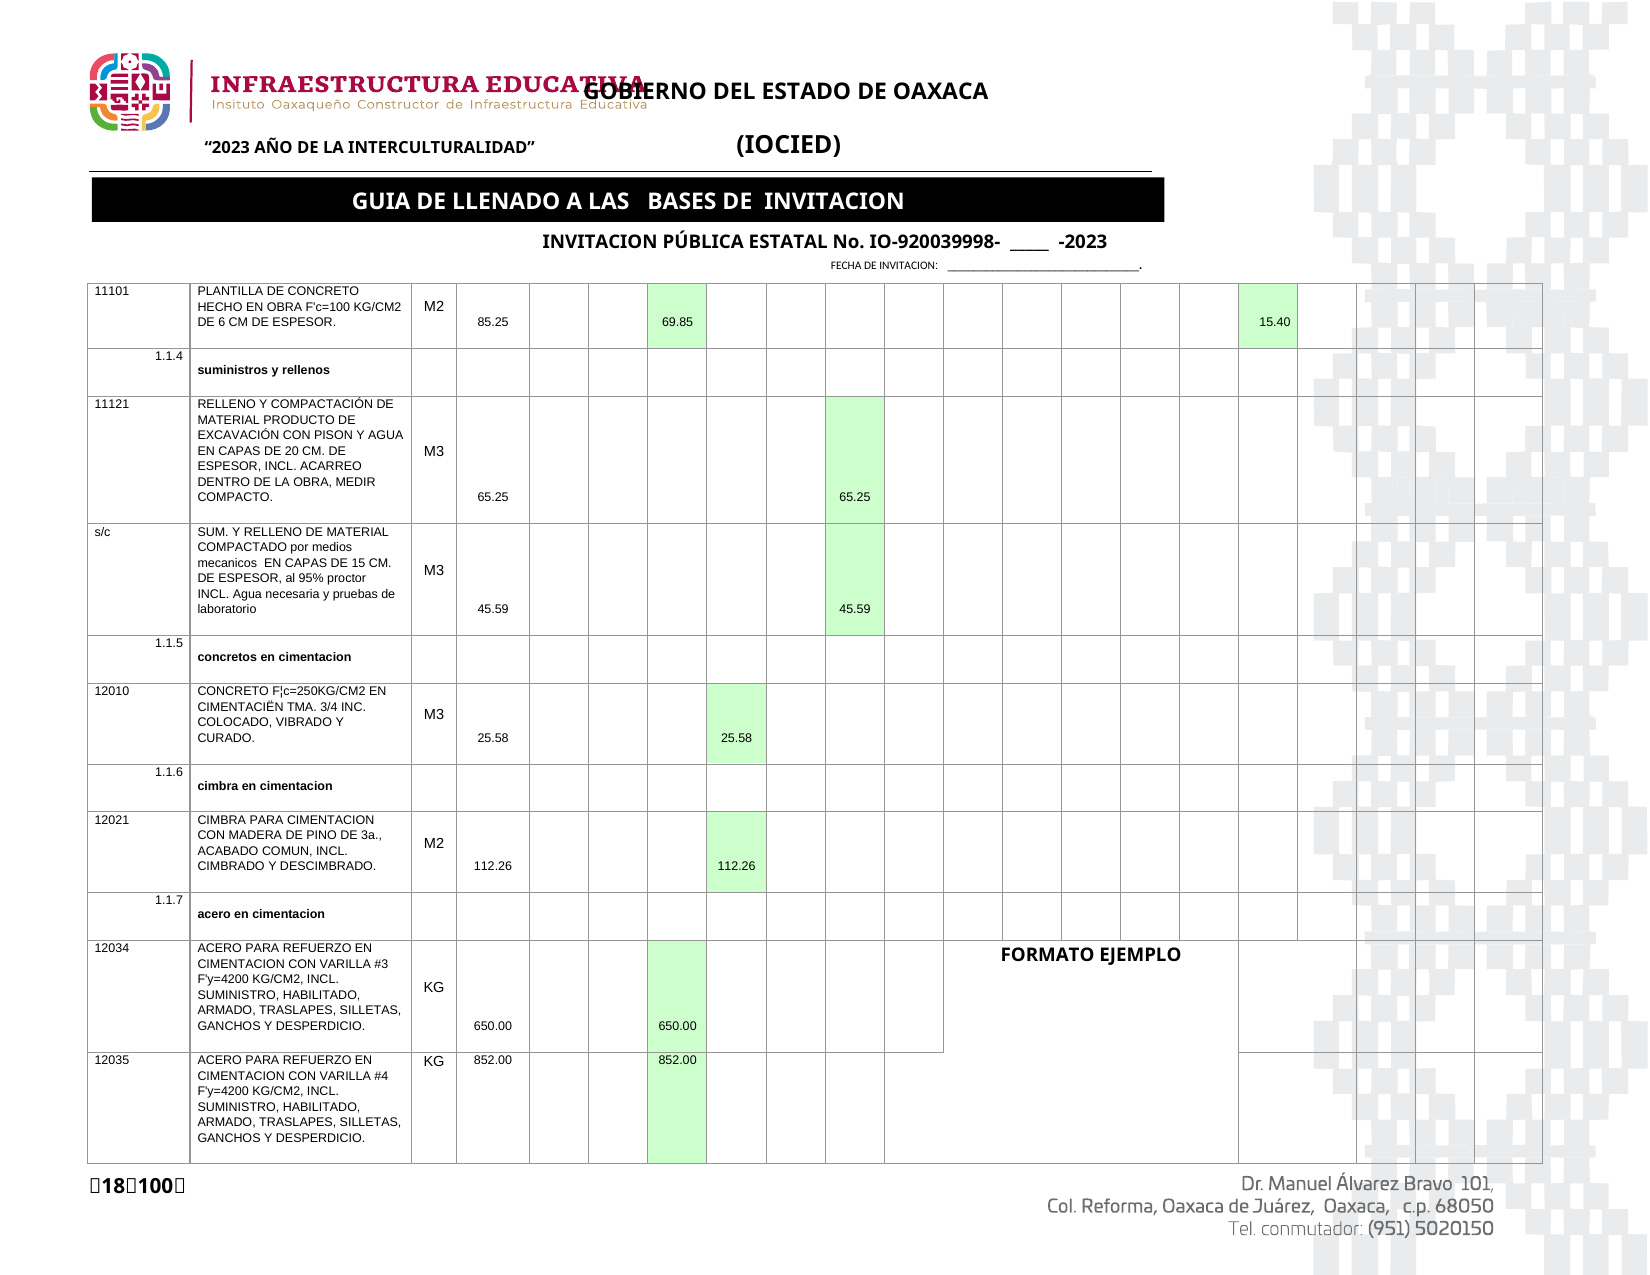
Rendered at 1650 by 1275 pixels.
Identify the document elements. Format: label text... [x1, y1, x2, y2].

table_cell [944, 812, 1002, 892]
table_cell [1121, 636, 1179, 683]
table_cell 45.59 [457, 524, 529, 635]
table_cell [530, 636, 588, 683]
table_cell [707, 1053, 766, 1163]
table_cell [885, 765, 943, 811]
table_cell [1298, 284, 1356, 348]
table_cell [1003, 765, 1061, 811]
table_cell FORMATO EJEMPLO [943, 941, 1238, 1163]
table_cell [885, 893, 943, 940]
table_cell [885, 636, 943, 683]
table_cell [589, 524, 647, 635]
table_cell [1357, 812, 1415, 892]
table_cell 1.1.7 [88, 893, 189, 940]
table_cell [1003, 893, 1061, 940]
table_cell CONCRETO F¦c=250KG/CM2 EN CIMENTACIËN TMA. 3/4 INC. COLOCADO, VIBRADO Y CURADO. [191, 684, 411, 763]
table_cell [530, 524, 588, 635]
table_cell [885, 284, 943, 348]
table_cell [1121, 397, 1179, 523]
table_cell [944, 397, 1002, 523]
table_cell 650.00 [457, 941, 529, 1052]
table_cell [589, 1053, 647, 1163]
table_cell [648, 349, 706, 396]
table_cell [1180, 893, 1238, 940]
table_cell [1003, 636, 1061, 683]
table_cell [767, 349, 825, 396]
table_cell [885, 397, 943, 523]
table_cell [1239, 684, 1297, 763]
table_cell [589, 941, 647, 1052]
table_cell [767, 941, 825, 1052]
table_cell KG [412, 1053, 456, 1163]
table_cell 1.1.6 [88, 765, 189, 811]
table_cell [530, 349, 588, 396]
table_cell 12035 [88, 1053, 189, 1163]
table_cell [1475, 397, 1542, 523]
table_cell [1357, 1053, 1415, 1163]
table_cell [589, 812, 647, 892]
table_cell [1357, 893, 1415, 940]
table_cell [1475, 941, 1542, 1052]
table_cell 1.1.4 [88, 349, 189, 396]
table_cell 852.00 [648, 1053, 706, 1163]
table_cell [530, 893, 588, 940]
table_cell [826, 349, 884, 396]
table_cell 65.25 [457, 397, 529, 523]
table_cell [1416, 636, 1474, 683]
table_cell RELLENO Y COMPACTACIÓN DE MATERIAL PRODUCTO DE EXCAVACIÓN CON PISON Y AGUA EN CAPAS DE 20 CM. DE ESPESOR, INCL. ACARREO DENTRO DE LA OBRA, MEDIR COMPACTO. [191, 397, 411, 523]
table_cell [1357, 524, 1415, 635]
table_cell [1475, 812, 1542, 892]
table_cell acero en cimentacion [191, 893, 411, 940]
table_cell [767, 284, 825, 348]
table_cell 45.59 [826, 524, 884, 635]
table_cell [767, 524, 825, 635]
table_cell [1239, 812, 1297, 892]
table_cell [1416, 941, 1474, 1052]
table_cell [1180, 765, 1238, 811]
table_cell [707, 765, 766, 811]
table_cell [648, 812, 706, 892]
table_cell [530, 284, 588, 348]
table_cell cimbra en cimentacion [191, 765, 411, 811]
table_cell [1121, 893, 1179, 940]
table_cell [1180, 684, 1238, 763]
table_cell [1062, 893, 1120, 940]
table_cell 12010 [88, 684, 189, 763]
table_cell [1416, 349, 1474, 396]
table_cell [1298, 397, 1356, 523]
table_cell [1121, 524, 1179, 635]
table_cell [707, 284, 766, 348]
table_cell [1062, 684, 1120, 763]
table_cell [1003, 349, 1061, 396]
table_cell suministros y rellenos [191, 349, 411, 396]
table_cell [1003, 397, 1061, 523]
table_cell [1180, 524, 1238, 635]
table_cell [1298, 765, 1356, 811]
table_cell [1239, 765, 1297, 811]
table_cell [1239, 524, 1297, 635]
table_cell [826, 941, 884, 1052]
table_cell [530, 812, 588, 892]
table_cell M3 [412, 397, 456, 523]
table_cell [1357, 941, 1415, 1052]
table_cell [826, 893, 884, 940]
table_cell 11101 [88, 284, 189, 348]
table_cell [707, 524, 766, 635]
table_cell [1475, 636, 1542, 683]
table_cell [944, 893, 1002, 940]
table_cell [1180, 636, 1238, 683]
table_cell [589, 636, 647, 683]
table_cell [1239, 397, 1297, 523]
table_cell [1062, 765, 1120, 811]
table_cell 112.26 [707, 812, 766, 892]
table_cell PLANTILLA DE CONCRETO HECHO EN OBRA F'c=100 KG/CM2 DE 6 CM DE ESPESOR. [191, 284, 411, 348]
table_cell [1180, 284, 1238, 348]
table_cell [589, 684, 647, 763]
table_cell [1298, 684, 1356, 763]
table_cell [1180, 349, 1238, 396]
table_cell [944, 284, 1002, 348]
table_cell [1121, 684, 1179, 763]
table_cell [1298, 893, 1356, 940]
table_cell [1298, 636, 1356, 683]
table_cell [1475, 349, 1542, 396]
table_cell [1062, 636, 1120, 683]
table_cell [1416, 397, 1474, 523]
table_cell [648, 765, 706, 811]
table_cell [1121, 765, 1179, 811]
table_cell [530, 397, 588, 523]
table_cell [1003, 284, 1061, 348]
table_cell 25.58 [707, 684, 766, 763]
table_cell [1475, 893, 1542, 940]
table_cell [885, 1053, 943, 1163]
table_cell [1298, 349, 1356, 396]
table_cell [1062, 349, 1120, 396]
table_cell M2 [412, 284, 456, 348]
table_cell [648, 893, 706, 940]
table_cell [648, 397, 706, 523]
table_cell [885, 349, 943, 396]
table_cell 11121 [88, 397, 189, 523]
table_cell [1298, 812, 1356, 892]
table_cell [944, 765, 1002, 811]
table_cell [412, 893, 456, 940]
table_cell [1062, 397, 1120, 523]
table_cell 85.25 [457, 284, 529, 348]
table_cell [707, 397, 766, 523]
table_cell ACERO PARA REFUERZO EN CIMENTACION CON VARILLA #4 F'y=4200 KG/CM2, INCL. SUMINISTRO, HABILITADO, ARMADO, TRASLAPES, SILLETAS, GANCHOS Y DESPERDICIO. [191, 1053, 411, 1163]
table_cell [530, 1053, 588, 1163]
table_cell [589, 765, 647, 811]
table_cell [530, 765, 588, 811]
table_cell [1357, 765, 1415, 811]
table_cell [457, 636, 529, 683]
table_cell [707, 893, 766, 940]
table_cell [648, 524, 706, 635]
table_cell [707, 941, 766, 1052]
table_cell [826, 284, 884, 348]
table_cell [944, 684, 1002, 763]
table_cell [1416, 812, 1474, 892]
table_cell [589, 284, 647, 348]
table_cell [1121, 812, 1179, 892]
table_cell [1239, 941, 1356, 1052]
table_cell [767, 765, 825, 811]
table_cell 15.40 [1239, 284, 1297, 348]
table_cell [1416, 893, 1474, 940]
table_cell KG [412, 941, 456, 1052]
table_cell s/c [88, 524, 189, 635]
table_cell 852.00 [457, 1053, 529, 1163]
table_cell [767, 1053, 825, 1163]
table_cell [1062, 284, 1120, 348]
table_cell [826, 765, 884, 811]
table_cell [885, 941, 943, 1052]
table_cell [944, 349, 1002, 396]
table_cell [412, 349, 456, 396]
table_cell [767, 893, 825, 940]
table_cell [767, 636, 825, 683]
table_cell 65.25 [826, 397, 884, 523]
table_cell [826, 812, 884, 892]
table_cell [412, 636, 456, 683]
table_cell 1.1.5 [88, 636, 189, 683]
table_cell [1416, 765, 1474, 811]
table_cell [1003, 524, 1061, 635]
table_cell [589, 349, 647, 396]
table_cell [1062, 812, 1120, 892]
table_cell [1475, 765, 1542, 811]
table_cell [944, 636, 1002, 683]
table_cell ACERO PARA REFUERZO EN CIMENTACION CON VARILLA #3 F'y=4200 KG/CM2, INCL. SUMINISTRO, HABILITADO, ARMADO, TRASLAPES, SILLETAS, GANCHOS Y DESPERDICIO. [191, 941, 411, 1052]
table_cell [885, 812, 943, 892]
table_cell [1357, 284, 1415, 348]
table_cell [885, 684, 943, 763]
table_cell [457, 893, 529, 940]
table_cell M2 [412, 812, 456, 892]
table_cell [826, 636, 884, 683]
table_cell [944, 524, 1002, 635]
table_cell [826, 684, 884, 763]
table_cell [767, 812, 825, 892]
table_cell 69.85 [648, 284, 706, 348]
table_cell [826, 1053, 884, 1163]
table_cell [767, 397, 825, 523]
table_cell [1062, 524, 1120, 635]
table_cell [1239, 893, 1297, 940]
table_cell [1180, 397, 1238, 523]
table_cell [1416, 684, 1474, 763]
table_cell 12021 [88, 812, 189, 892]
table_cell [1475, 1053, 1542, 1163]
table_cell [1003, 812, 1061, 892]
table_cell 650.00 [648, 941, 706, 1052]
table_cell [767, 684, 825, 763]
table_cell [1475, 284, 1542, 348]
table_cell M3 [412, 524, 456, 635]
table_cell [1121, 349, 1179, 396]
table_cell 12034 [88, 941, 189, 1052]
table_cell [1180, 812, 1238, 892]
table_cell [589, 893, 647, 940]
table_cell [1416, 524, 1474, 635]
table_cell [589, 397, 647, 523]
table_cell [1416, 1053, 1474, 1163]
table_cell [1357, 684, 1415, 763]
table_cell [457, 349, 529, 396]
table_cell [1121, 284, 1179, 348]
table_cell [1475, 684, 1542, 763]
table_cell concretos en cimentacion [191, 636, 411, 683]
table_cell [1475, 524, 1542, 635]
table_cell [1416, 284, 1474, 348]
table_cell [412, 765, 456, 811]
table_cell [885, 524, 943, 635]
table_cell [1357, 636, 1415, 683]
table_cell [1298, 524, 1356, 635]
table_cell [457, 765, 529, 811]
table_cell [1357, 397, 1415, 523]
table_cell [648, 636, 706, 683]
table_cell [530, 684, 588, 763]
table_cell [1239, 1053, 1356, 1163]
table_cell M3 [412, 684, 456, 763]
table_cell [648, 684, 706, 763]
table_cell CIMBRA PARA CIMENTACION CON MADERA DE PINO DE 3a., ACABADO COMUN, INCL. CIMBRADO Y DESCIMBRADO. [191, 812, 411, 892]
table_cell [1357, 349, 1415, 396]
table_cell [1239, 349, 1297, 396]
table_cell SUM. Y RELLENO DE MATERIAL COMPACTADO por medios mecanicos EN CAPAS DE 15 CM. DE ESPESOR, al 95% proctor INCL. Agua necesaria y pruebas de laboratorio [191, 524, 411, 635]
table_cell [530, 941, 588, 1052]
table_cell [707, 636, 766, 683]
table_cell 25.58 [457, 684, 529, 763]
table_cell [707, 349, 766, 396]
table_cell [1239, 636, 1297, 683]
table_cell [1003, 684, 1061, 763]
table_cell 112.26 [457, 812, 529, 892]
